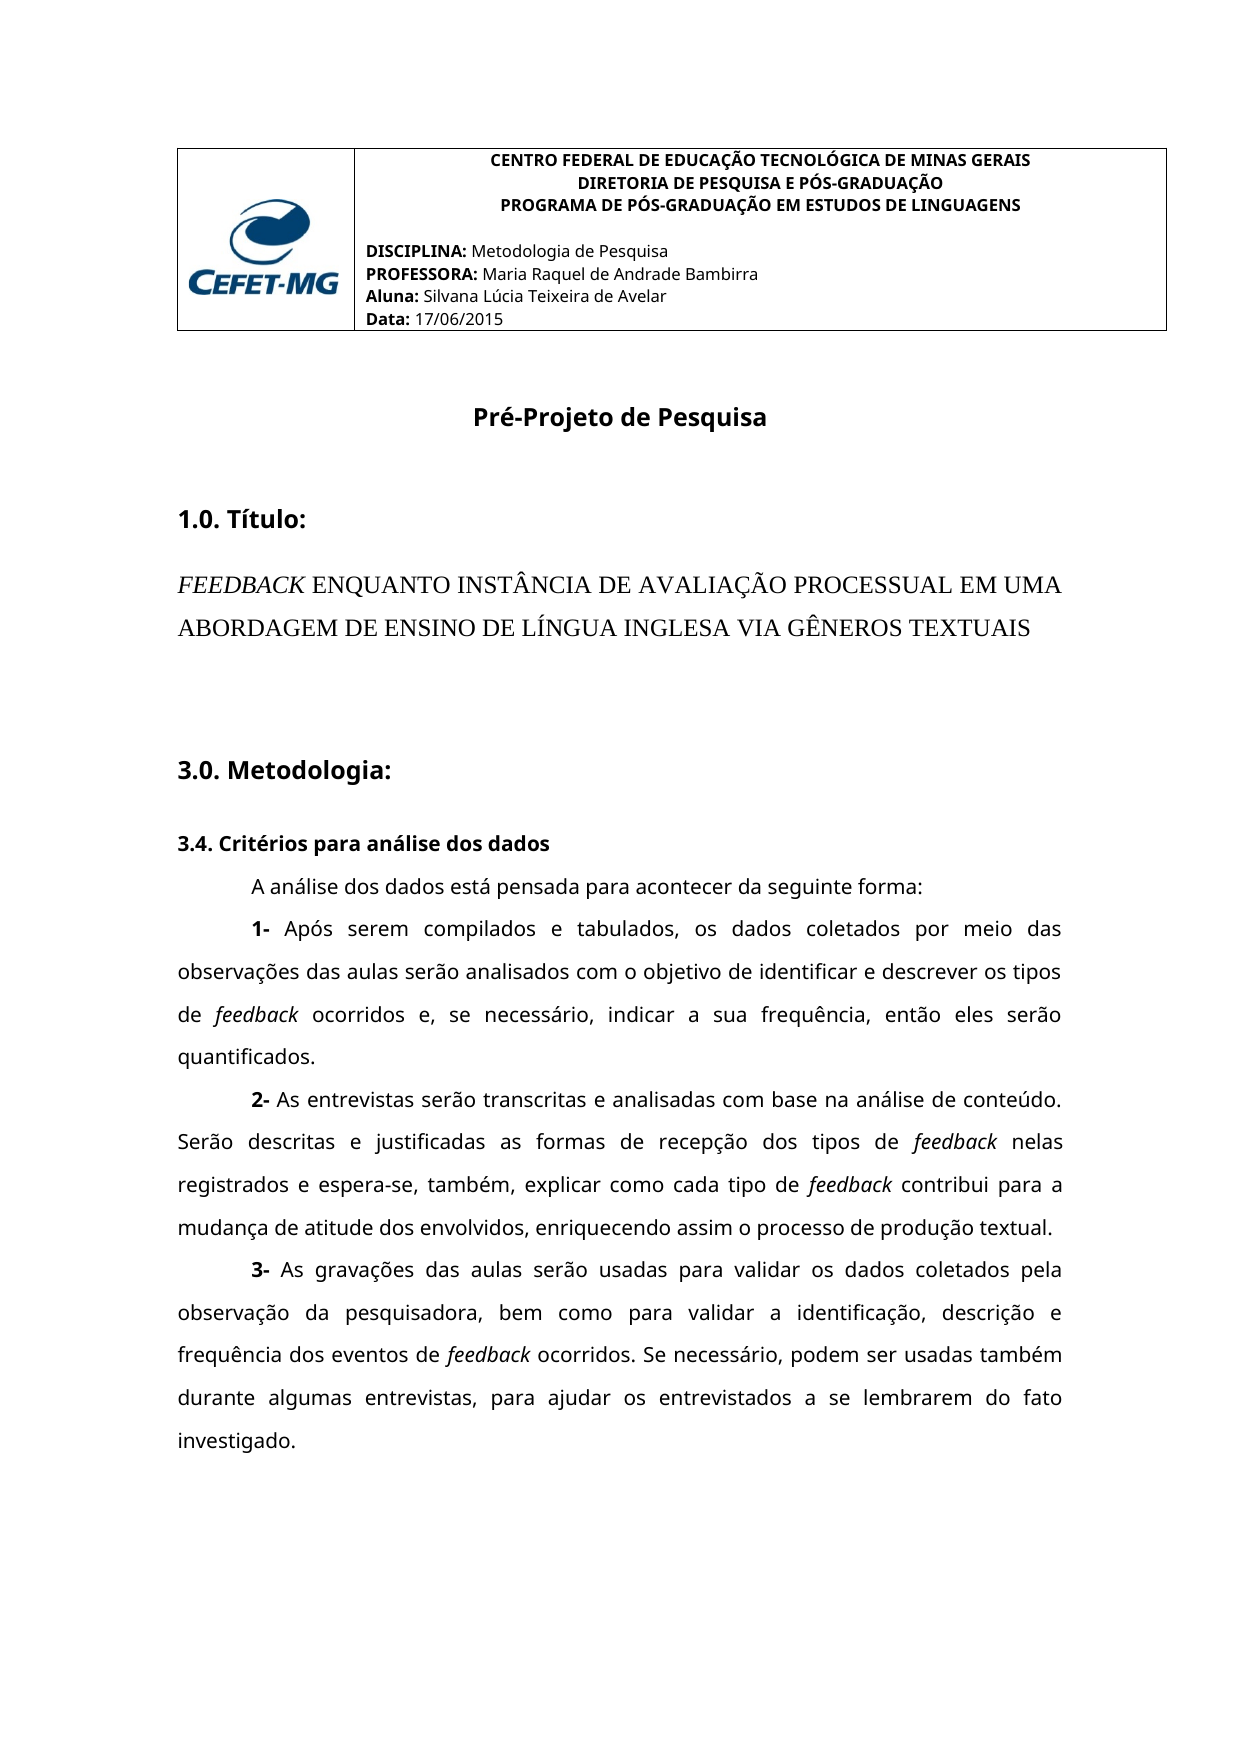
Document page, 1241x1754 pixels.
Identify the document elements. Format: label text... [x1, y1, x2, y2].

text FEEDBACK ENQUANTO INSTÂNCIA DE AVALIAÇÃO PROCESSUAL EM UMA ABORDAGEM DE ENSINO DE LÍNGUA INGLESA VIA GÊNEROS TEXTUAIS [177, 570, 1063, 642]
text 3.0. Metodologia: [177, 753, 1063, 787]
table_header [178, 149, 354, 330]
text 1- Após serem compilados e tabulados, os dados coletados por meio das observações das aulas serão analisados com o objetivo de identificar e descrever os tipos de feedback ocorridos e, se necessário, indicar a sua frequência, então eles serão quantificados. [177, 914, 1063, 1071]
text 2- As entrevistas serão transcritas e analisadas com base na análise de conteúdo. Serão descritas e justificadas as formas de recepção dos tipos de feedback nelas registrados e espera-se, também, explicar como cada tipo de feedback contribui para a mudança de atitude dos envolvidos, enriquecendo assim o processo de produção textual. [177, 1085, 1063, 1241]
text 3.4. Critérios para análise dos dados [177, 829, 1063, 858]
text Pré-Projeto de Pesquisa [177, 399, 1063, 433]
text 3- As gravações das aulas serão usadas para validar os dados coletados pela observação da pesquisadora, bem como para validar a identificação, descrição e frequência dos eventos de feedback ocorridos. Se necessário, podem ser usadas também durante algumas entrevistas, para ajudar os entrevistados a se lembrarem do fato investigado. [177, 1255, 1063, 1454]
text 1.0. Título: [177, 502, 1063, 536]
picture [188, 199, 339, 295]
table_header CENTRO FEDERAL DE EDUCAÇÃO TECNOLÓGICA DE MINAS GERAIS DIRETORIA DE PESQUISA E PÓS-GRADUAÇÃO PROGRAMA DE PÓS-GRADUAÇÃO EM ESTUDOS DE LINGUAGENS DISCIPLINA: Metodologia de Pesquisa PROFESSORA: Maria Raquel de Andrade Bambirra Aluna: Silvana Lúcia Teixeira de Avelar Data: 17/06/2015 [355, 149, 1166, 330]
text A análise dos dados está pensada para acontecer da seguinte forma: [177, 872, 1063, 900]
